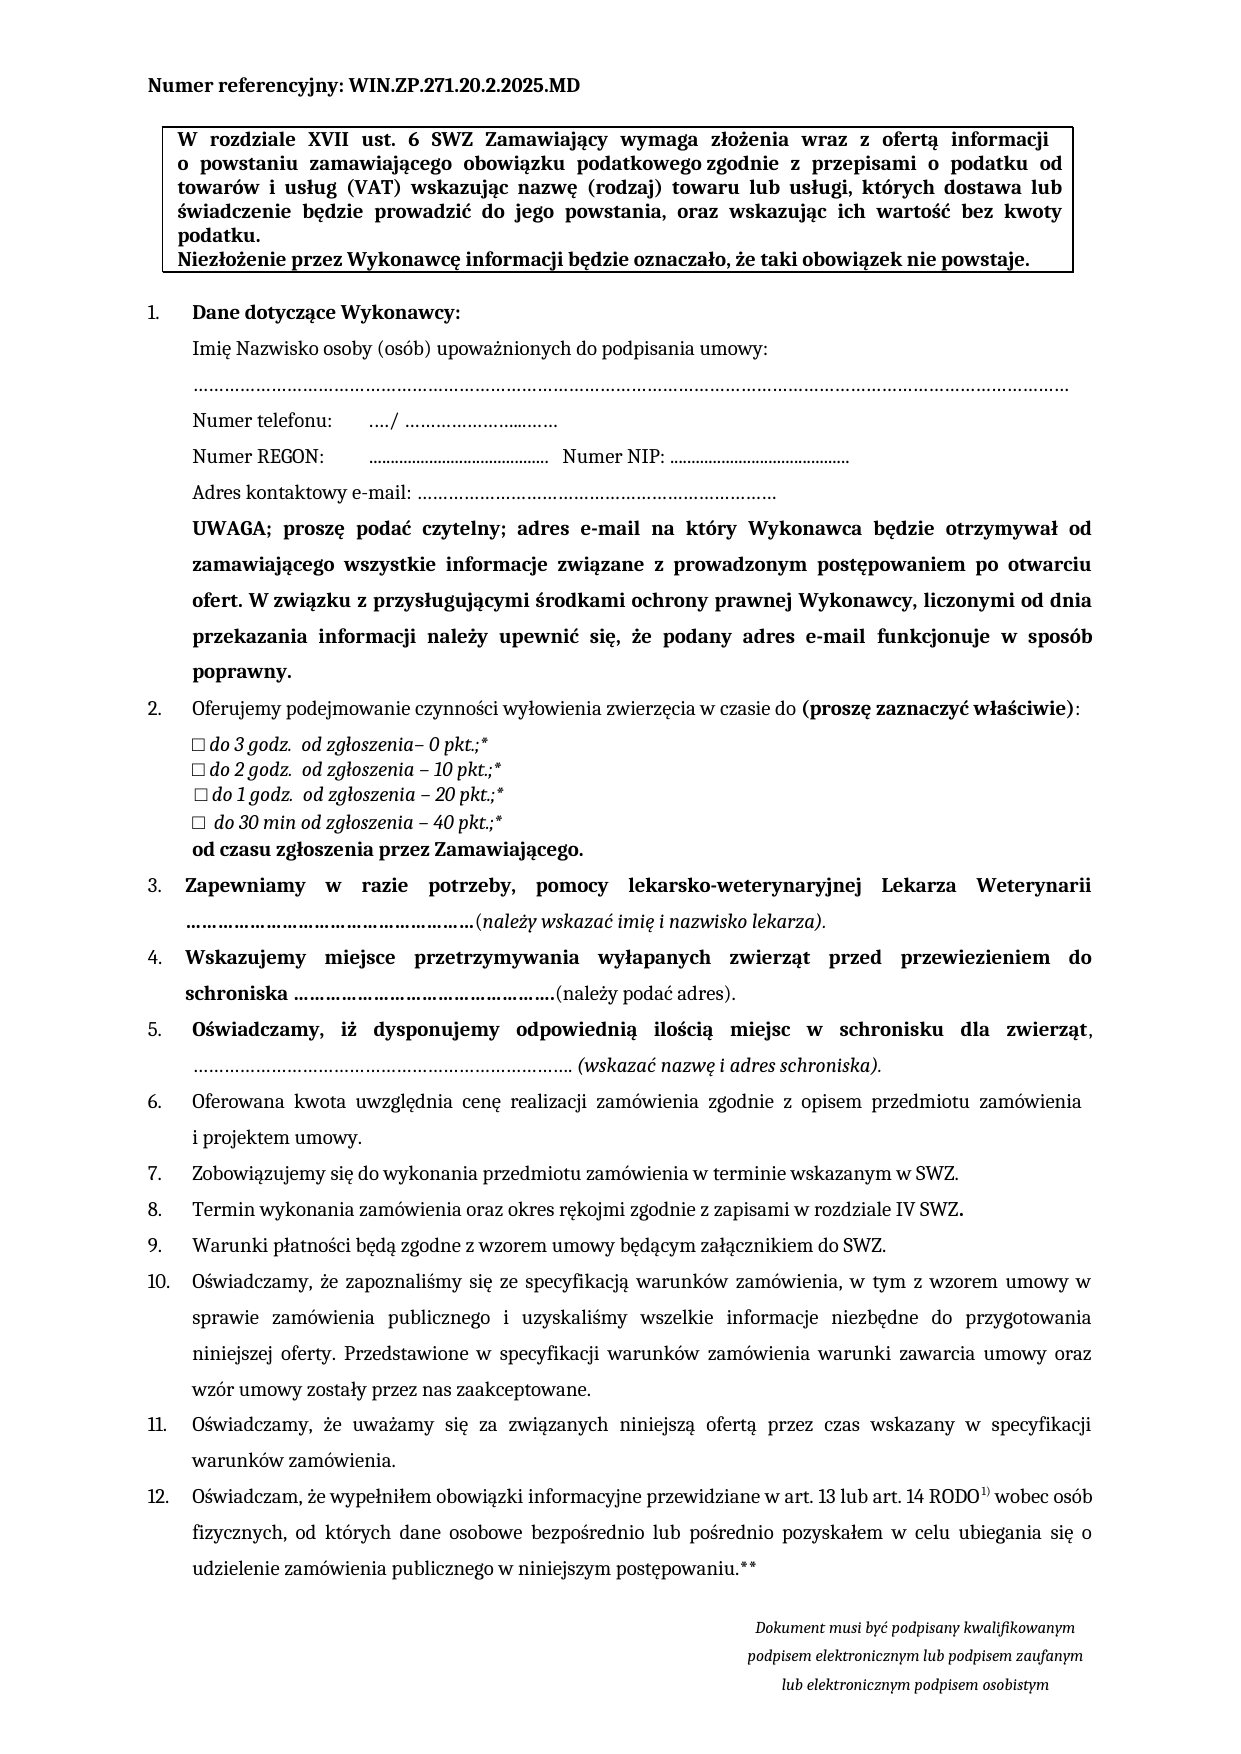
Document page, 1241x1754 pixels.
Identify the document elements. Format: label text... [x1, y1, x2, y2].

text □ do 2 godz. od zgłoszenia – 10 pkt.;* [192, 757, 1093, 781]
list Oferujemy podejmowanie czynności wyłowienia zwierzęcia w czasie do (proszę zaznaczyć właściwie): [148, 696, 1093, 720]
text Niezłożenie przez Wykonawcę informacji będzie oznaczało, że taki obowiązek nie powstaje. [163, 246, 1072, 271]
text Numer telefonu: .…/ …………………...…… [192, 409, 1093, 433]
list od czasu zgłoszenia przez Zamawiającego. [192, 838, 1093, 862]
list Wskazujemy miejsce przetrzymywania wyłapanych zwierząt przed przewiezieniem do schroniska ………………………………………….(należy podać adres). [148, 946, 1093, 1006]
text Adres kontaktowy e-mail: …………………………………………………………… [192, 481, 1093, 504]
list Dane dotyczące Wykonawcy: [148, 301, 1093, 325]
list Warunki płatności będą zgodne z wzorem umowy będącym załącznikiem do SWZ. [148, 1233, 1093, 1257]
text UWAGA; proszę podać czytelny; adres e-mail na który Wykonawca będzie otrzymywał od zamawiającego wszystkie informacje związane z prowadzonym postępowaniem po otwarciu ofert. W związku z przysługującymi środkami ochrony prawnej Wykonawcy, liczonymi od dnia przekazania informacji należy upewnić się, że podany adres e-mail funkcjonuje w sposób poprawny. [192, 516, 1093, 684]
list Oświadczam, że wypełniłem obowiązki informacyjne przewidziane w art. 13 lub art. 14 RODO1) wobec osób fizycznych, od których dane osobowe bezpośrednio lub pośrednio pozyskałem w celu ubiegania się o udzielenie zamówienia publicznego w niniejszym postępowaniu.** [148, 1485, 1093, 1581]
list Zapewniamy w razie potrzeby, pomocy lekarsko-weterynaryjnej Lekarza Weterynarii ………………………………………………(należy wskazać imię i nazwisko lekarza). [148, 874, 1093, 934]
list Oferowana kwota uwzględnia cenę realizacji zamówienia zgodnie z opisem przedmiotu zamówienia i projektem umowy. [148, 1090, 1093, 1149]
text □ do 3 godz. od zgłoszenia– 0 pkt.;* [192, 732, 1093, 757]
text □ do 1 godz. od zgłoszenia – 20 pkt.;* [148, 781, 1093, 806]
text W rozdziale XVII ust. 6 SWZ Zamawiający wymaga złożenia wraz z ofertą informacji o powstaniu zamawiającego obowiązku podatkowego zgodnie z przepisami o podatku od towarów i usług (VAT) wskazując nazwę (rodzaj) towaru lub usługi, których dostawa lub świadczenie będzie prowadzić do jego powstania, oraz wskazując ich wartość bez kwoty podatku. [163, 128, 1072, 246]
text Numer REGON: .......................................... Numer NIP: .......................................... [192, 444, 1093, 468]
text Imię Nazwisko osoby (osób) upoważnionych do podpisania umowy: [192, 337, 1093, 361]
list Oświadczamy, że uważamy się za związanych niniejszą ofertą przez czas wskazany w specyfikacji warunków zamówienia. [148, 1413, 1093, 1473]
list Oświadczamy, że zapoznaliśmy się ze specyfikacją warunków zamówienia, w tym z wzorem umowy w sprawie zamówienia publicznego i uzyskaliśmy wszelkie informacje niezbędne do przygotowania niniejszej oferty. Przedstawione w specyfikacji warunków zamówienia warunki zawarcia umowy oraz wzór umowy zostały przez nas zaakceptowane. [148, 1269, 1093, 1401]
list Zobowiązujemy się do wykonania przedmiotu zamówienia w terminie wskazanym w SWZ. [148, 1162, 1093, 1186]
text □ do 30 min od zgłoszenia – 40 pkt.;* [192, 810, 1093, 834]
list Termin wykonania zamówienia oraz okres rękojmi zgodnie z zapisami w rozdziale IV SWZ. [148, 1197, 1093, 1221]
list Oświadczamy, iż dysponujemy odpowiednią ilością miejsc w schronisku dla zwierząt, ………………………………………………………………. (wskazać nazwę i adres schroniska). [148, 1018, 1093, 1078]
text …………………………………………………………………………………………………………………………………………………… [192, 373, 1093, 397]
